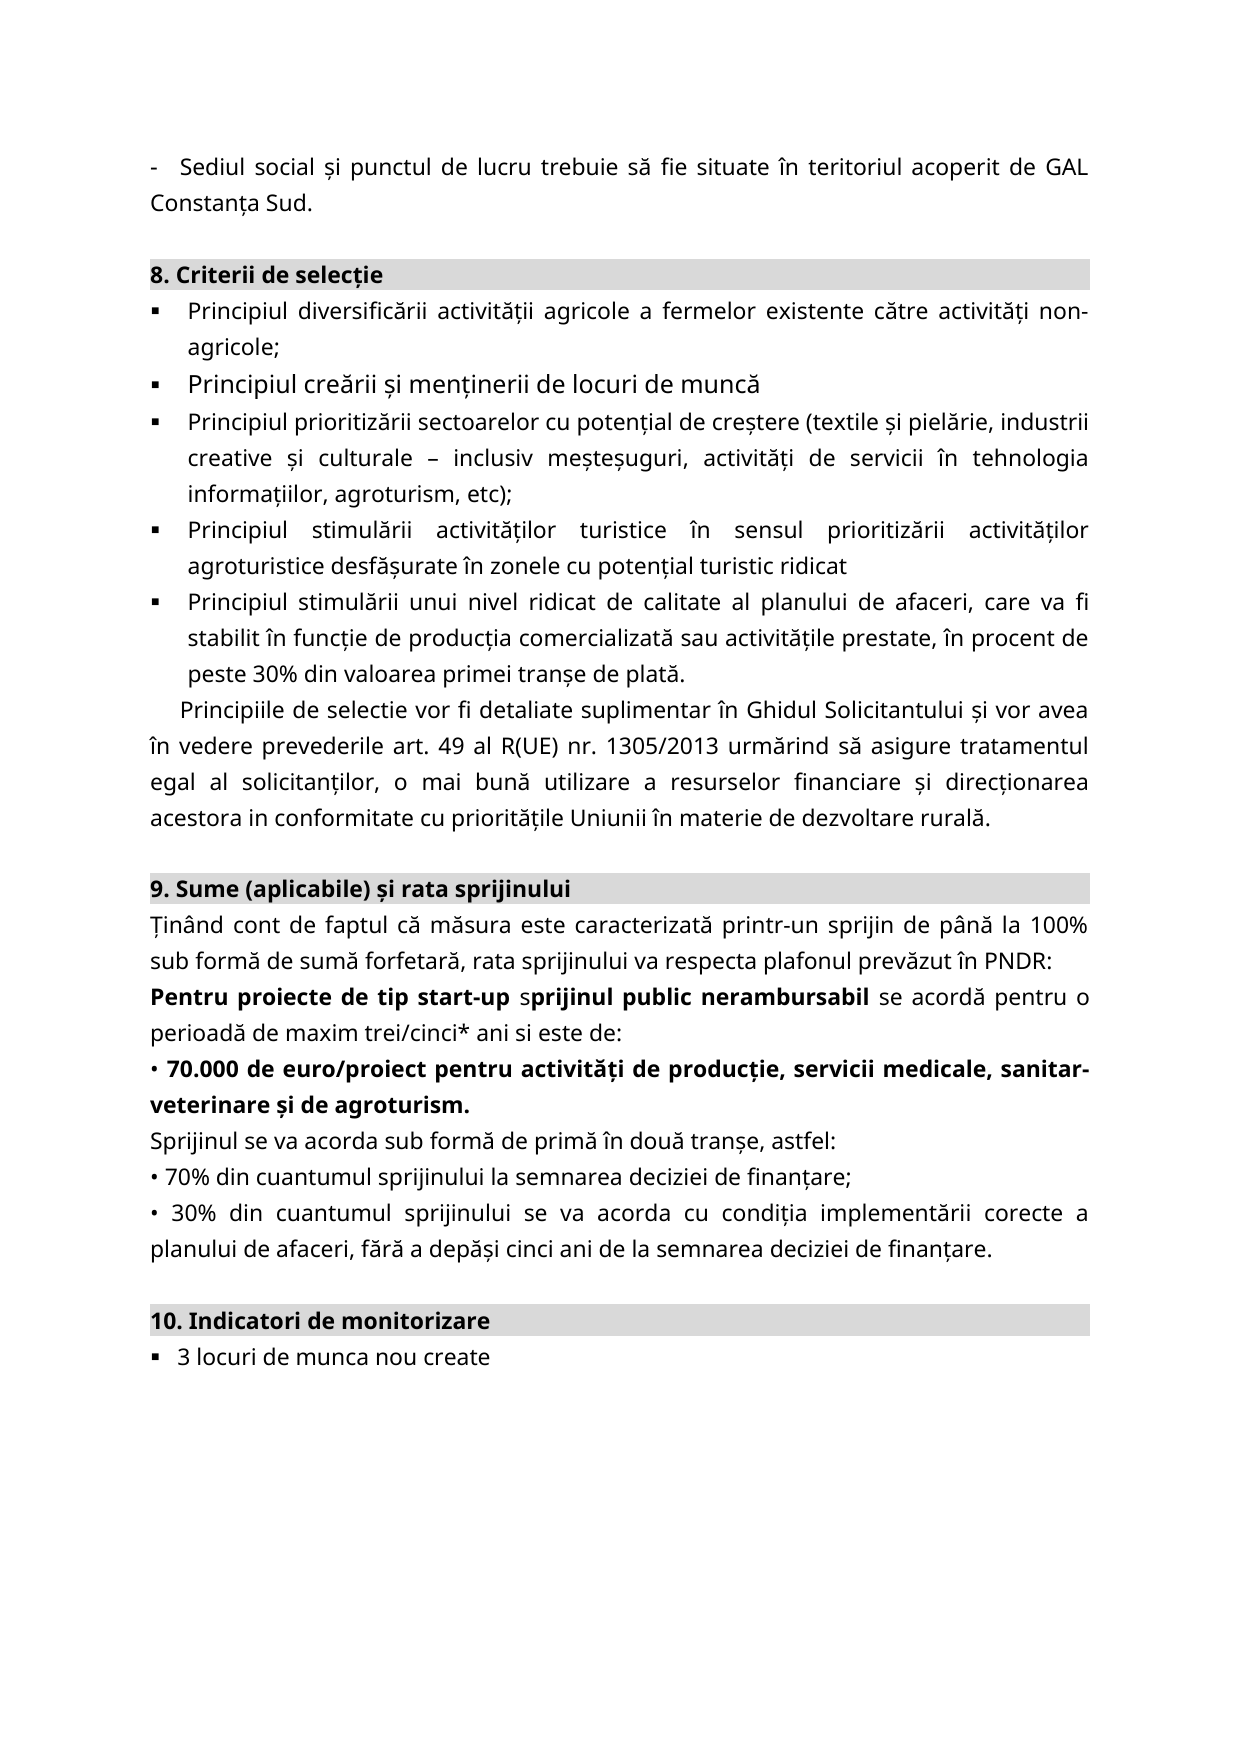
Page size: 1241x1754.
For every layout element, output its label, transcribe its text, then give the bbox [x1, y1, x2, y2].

text • 70% din cuantumul sprijinului la semnarea deciziei de finanțare; [150, 1161, 1090, 1192]
list Principiul diversificării activității agricole a fermelor existente către activități non-agricole; [150, 295, 1090, 362]
list Principiul creării și menținerii de locuri de muncă [150, 367, 1090, 401]
list 3 locuri de munca nou create [150, 1341, 1090, 1372]
text Principiile de selectie vor fi detaliate suplimentar în Ghidul Solicitantului și vor avea în vedere prevederile art. 49 al R(UE) nr. 1305/2013 urmărind să asigure tratamentul egal al solicitanților, o mai bună utilizare a resurselor financiare și direcționarea acestora in conformitate cu prioritățile Uniunii în materie de dezvoltare rurală. [150, 694, 1090, 833]
text 10. Indicatori de monitorizare [150, 1304, 1090, 1336]
text 9. Sume (aplicabile) și rata sprijinului [150, 873, 1090, 904]
text Sprijinul se va acorda sub formă de primă în două tranșe, astfel: [150, 1125, 1090, 1156]
list Sediul social și punctul de lucru trebuie să fie situate în teritoriul acoperit de GAL Constanța Sud. [150, 150, 1090, 218]
list Principiul prioritizării sectoarelor cu potențial de creștere (textile și pielărie, industrii creative și culturale – inclusiv meșteșuguri, activități de servicii în tehnologia informațiilor, agroturism, etc); [150, 406, 1090, 509]
list Principiul stimulării activităților turistice în sensul prioritizării activităților agroturistice desfășurate în zonele cu potențial turistic ridicat [150, 514, 1090, 581]
text Ținând cont de faptul că măsura este caracterizată printr-un sprijin de până la 100% sub formă de sumă forfetară, rata sprijinului va respecta plafonul prevăzut în PNDR: [150, 909, 1090, 976]
list Principiul stimulării unui nivel ridicat de calitate al planului de afaceri, care va fi stabilit în funcție de producția comercializată sau activitățile prestate, în procent de peste 30% din valoarea primei tranșe de plată. [150, 586, 1090, 689]
text • 30% din cuantumul sprijinului se va acorda cu condiția implementării corecte a planului de afaceri, fără a depăși cinci ani de la semnarea deciziei de finanțare. [150, 1197, 1090, 1264]
text • 70.000 de euro/proiect pentru activități de producție, servicii medicale, sanitar-veterinare și de agroturism. [150, 1053, 1090, 1120]
text 8. Criterii de selecție [150, 259, 1090, 290]
text Pentru proiecte de tip start-up sprijinul public nerambursabil se acordă pentru o perioadă de maxim trei/cinci* ani si este de: [150, 981, 1090, 1048]
